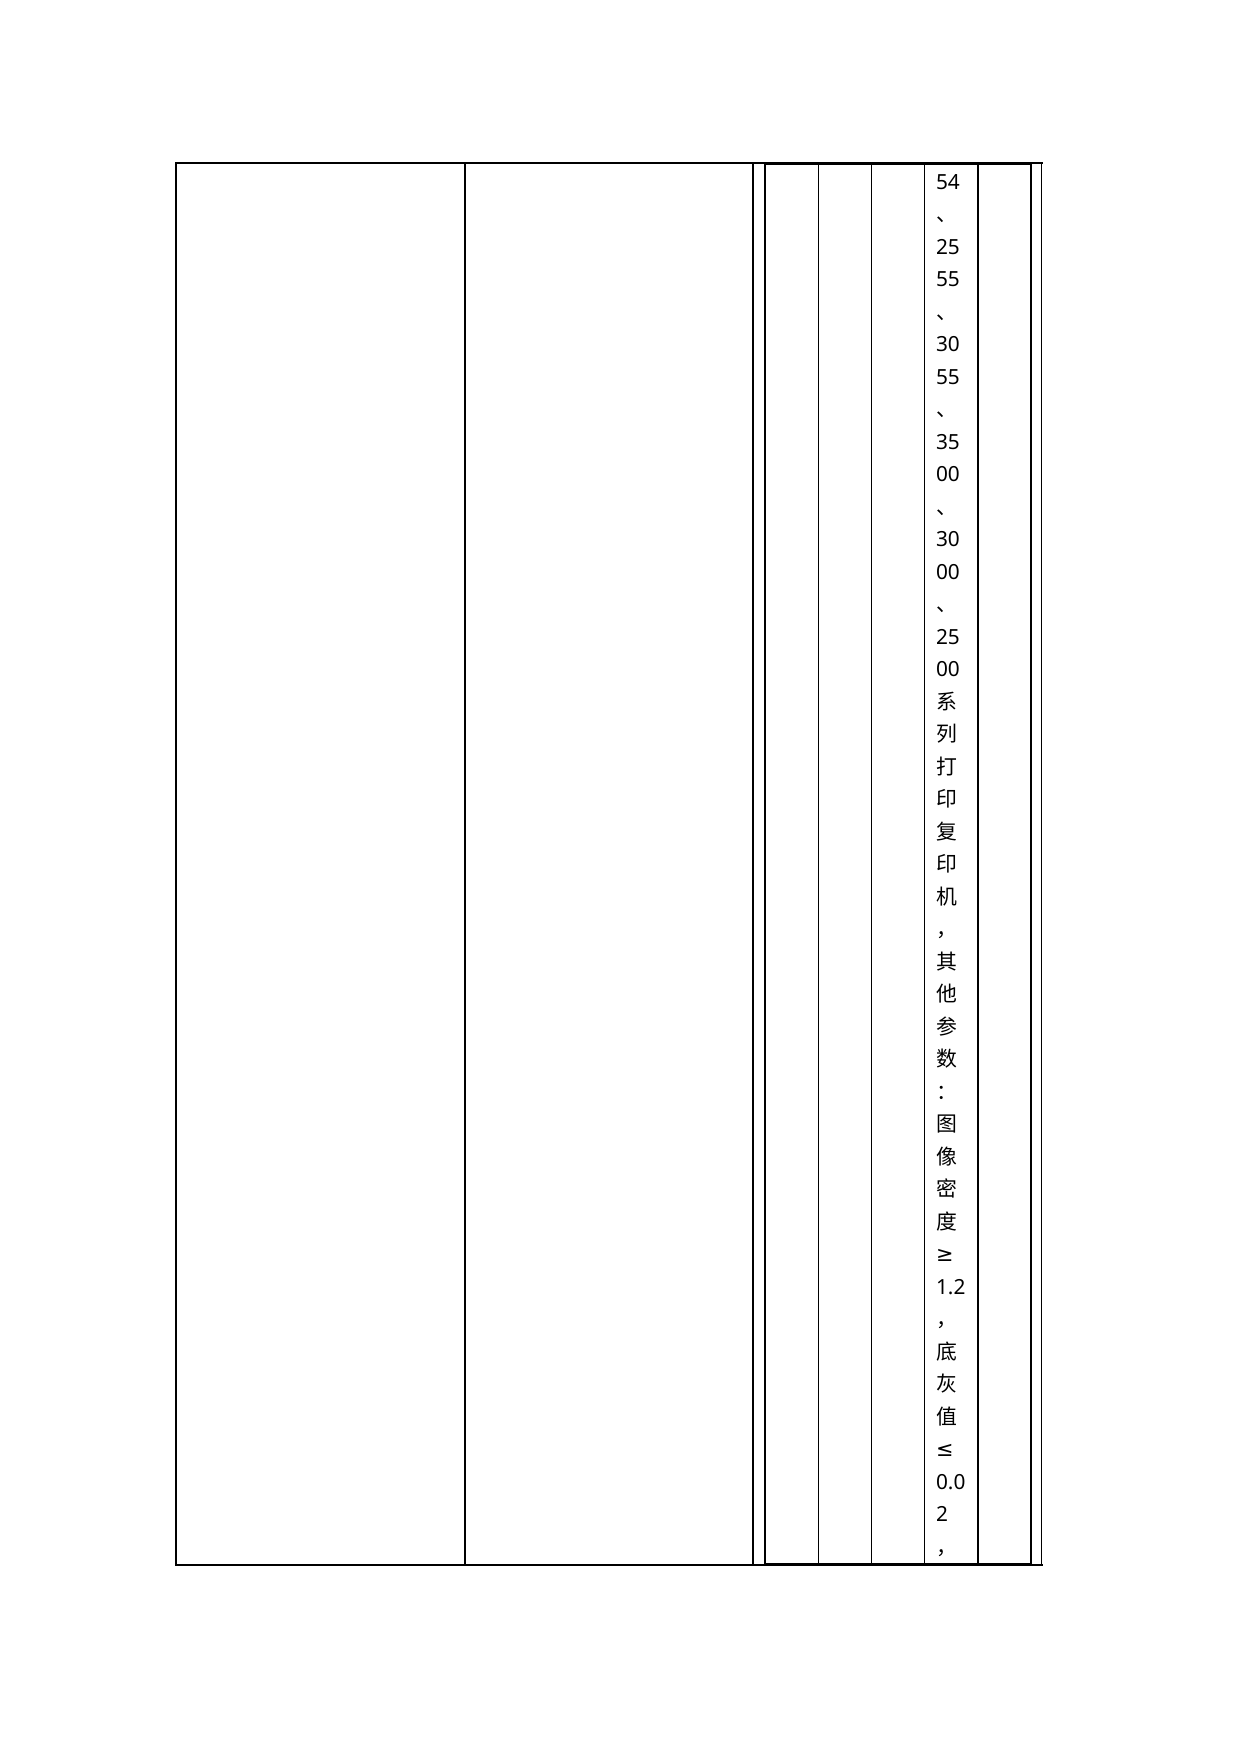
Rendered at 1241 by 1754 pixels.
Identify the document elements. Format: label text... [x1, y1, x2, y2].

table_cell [925, 165, 977, 1563]
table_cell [754, 164, 764, 1564]
table_cell 1 [177, 164, 464, 1564]
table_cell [1032, 164, 1041, 1564]
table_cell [872, 165, 924, 1563]
table_cell [466, 164, 752, 1564]
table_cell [979, 165, 1030, 1563]
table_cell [819, 165, 871, 1563]
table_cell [766, 165, 818, 1563]
